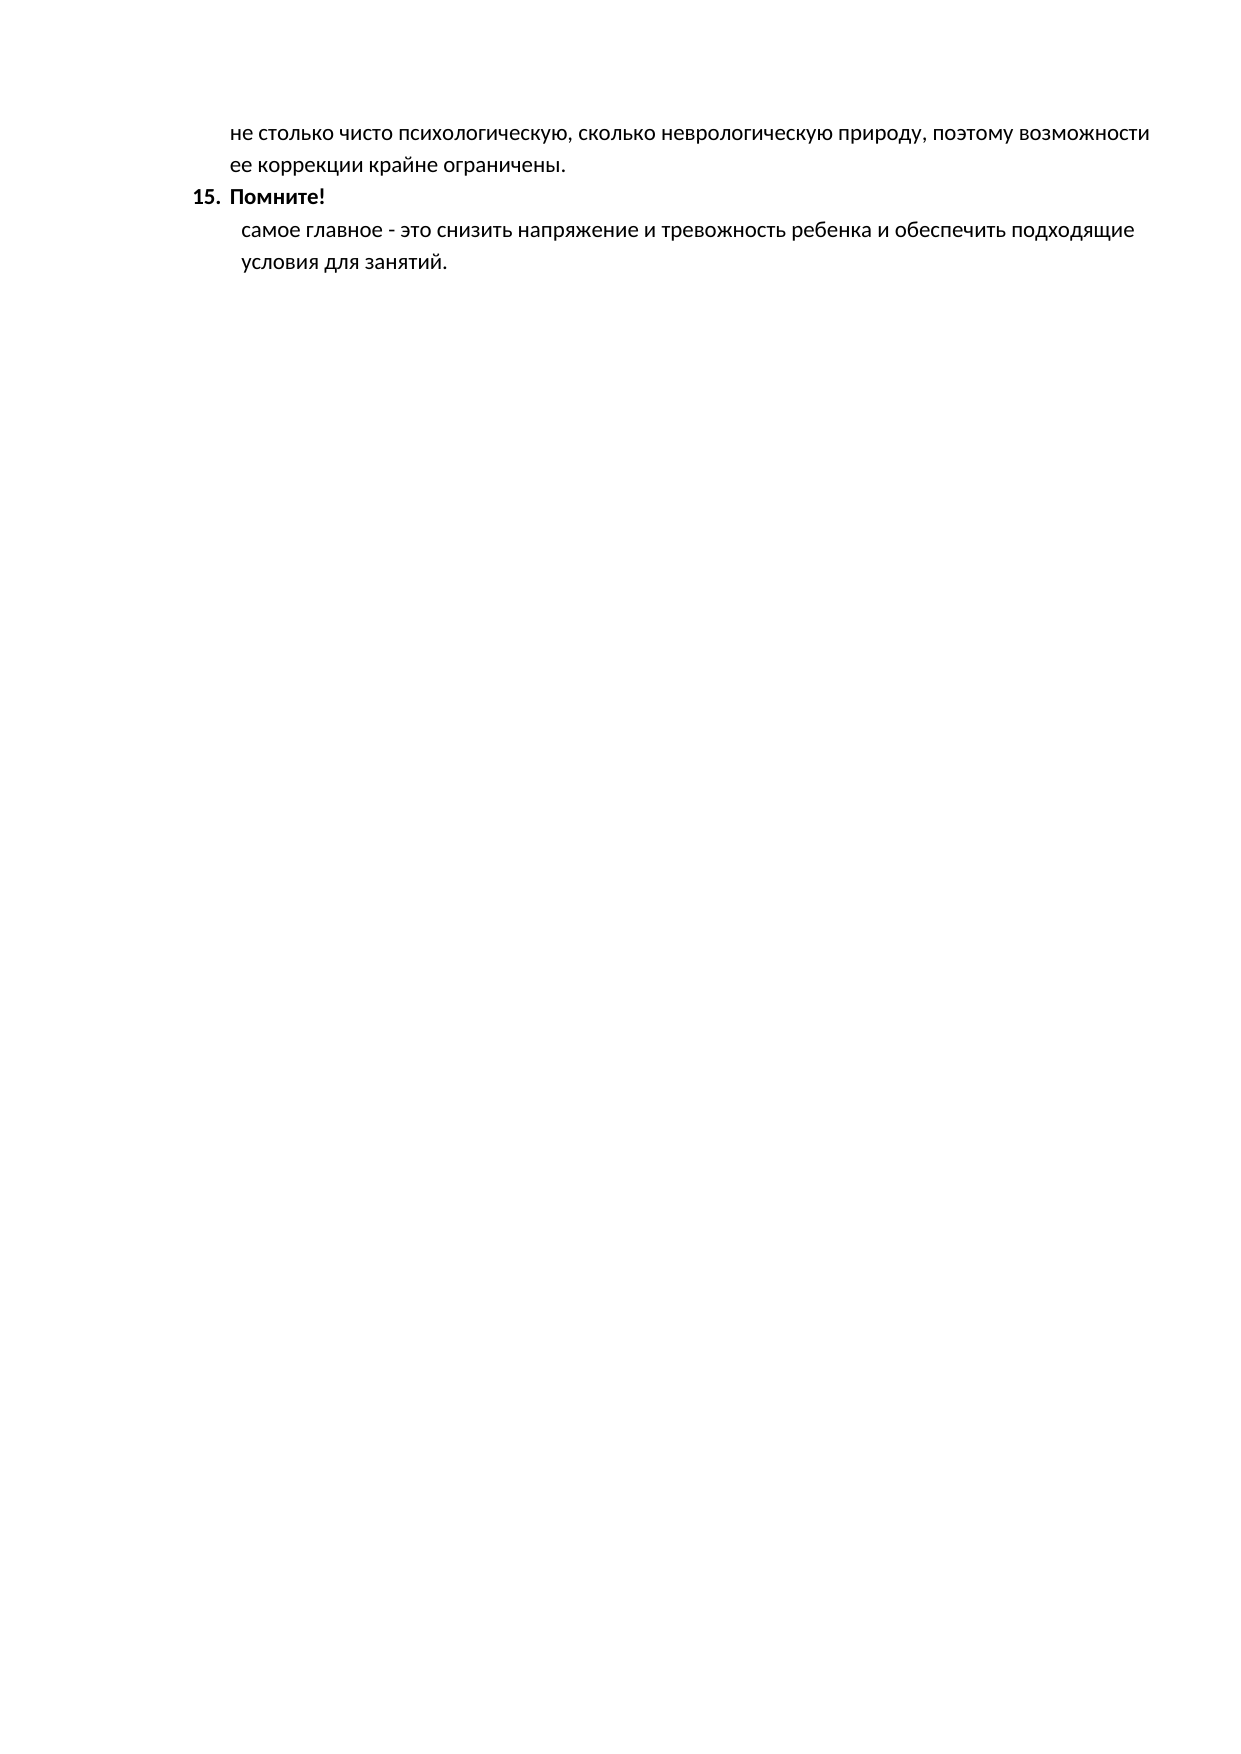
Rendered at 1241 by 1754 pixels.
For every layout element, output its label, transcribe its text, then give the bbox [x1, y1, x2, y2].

list Помните! [192, 182, 1152, 211]
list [229, 118, 1152, 178]
list самое главное - это снизить напряжение и тревожность ребенка и обеспечить подходящие условия для занятий. [241, 215, 1152, 275]
